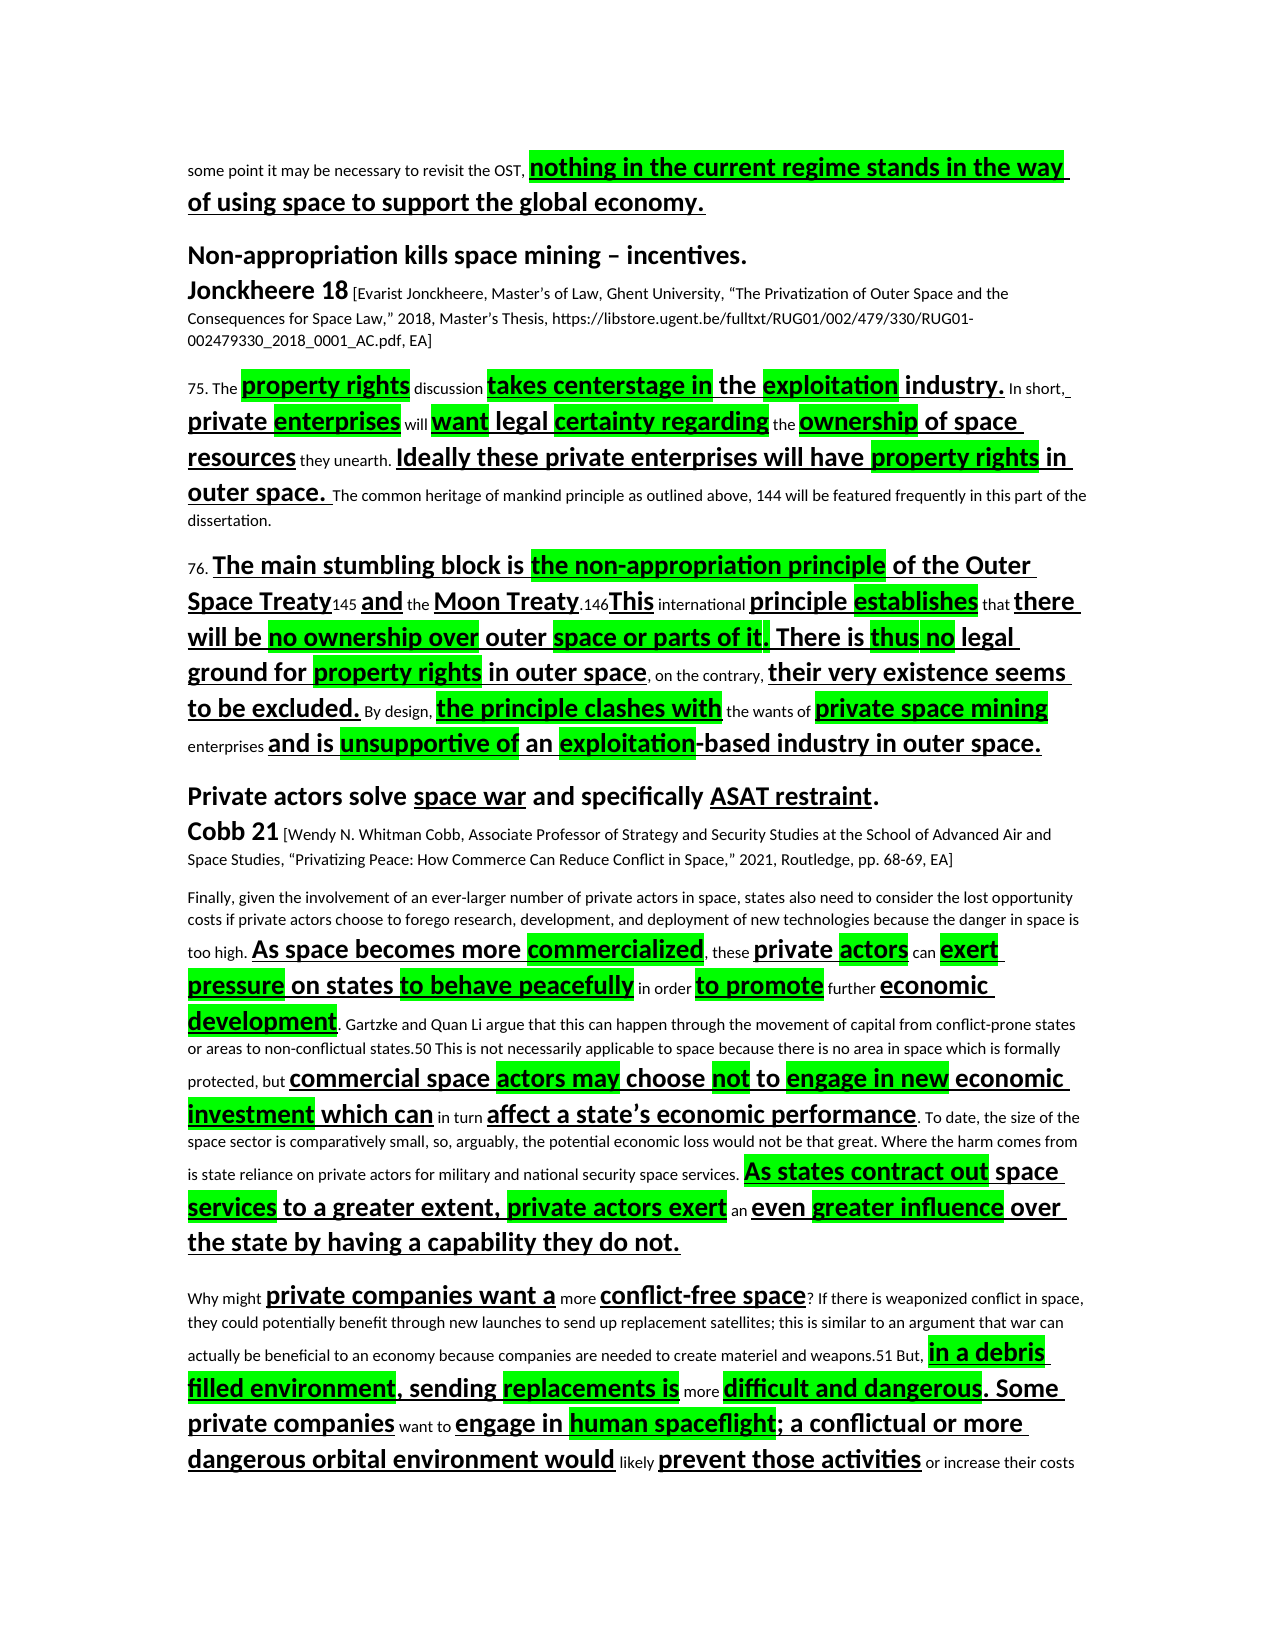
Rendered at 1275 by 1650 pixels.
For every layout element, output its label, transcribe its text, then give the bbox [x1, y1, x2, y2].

text Cobb 21 [Wendy N. Whitman Cobb, Associate Professor of Strategy and Security Studies at the School of Advanced Air and Space Studies, “Privatizing Peace: How Commerce Can Reduce Conflict in Space,” 2021, Routledge, pp. 68-69, EA] [187, 814, 1087, 869]
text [187, 150, 1087, 219]
text Jonckheere 18 [Evarist Jonckheere, Master’s of Law, Ghent University, “The Privatization of Outer Space and the Consequences for Space Law,” 2018, Master’s Thesis, https://libstore.ugent.be/fulltxt/RUG01/002/479/330/RUG01-002479330_2018_0001_AC.pdf, EA] [187, 273, 1087, 350]
text 76. The main stumbling block is the non-appropriation principle of the Outer Space Treaty145 and the Moon Treaty.146This international principle establishes that there will be no ownership over outer space or parts of it. There is thus no legal ground for property rights in outer space, on the contrary, their very existence seems to be excluded. By design, the principle clashes with the wants of private space mining enterprises and is unsupportive of an exploitation-based industry in outer space. [187, 548, 1087, 760]
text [187, 1278, 1087, 1475]
subtitle Private actors solve space war and specifically ASAT restraint. [187, 779, 1087, 812]
text Finally, given the involvement of an ever-larger number of private actors in space, states also need to consider the lost opportunity costs if private actors choose to forego research, development, and deployment of new technologies because the danger in space is too high. As space becomes more commercialized, these private actors can exert pressure on states to behave peacefully in order to promote further economic development. Gartzke and Quan Li argue that this can happen through the movement of capital from conflict-prone states or areas to non-conflictual states.50 This is not necessarily applicable to space because there is no area in space which is formally protected, but commercial space actors may choose not to engage in new economic investment which can in turn affect a state’s economic performance. To date, the size of the space sector is comparatively small, so, arguably, the potential economic loss would not be that great. Where the harm comes from is state reliance on private actors for military and national security space services. As states contract out space services to a greater extent, private actors exert an even greater influence over the state by having a capability they do not. [187, 888, 1087, 1259]
text 75. The property rights discussion takes centerstage in the exploitation industry. In short, private enterprises will want legal certainty regarding the ownership of space resources they unearth. Ideally these private enterprises will have property rights in outer space. The common heritage of mankind principle as outlined above, 144 will be featured frequently in this part of the dissertation. [187, 368, 1087, 530]
subtitle Non-appropriation kills space mining – incentives. [187, 238, 1087, 271]
